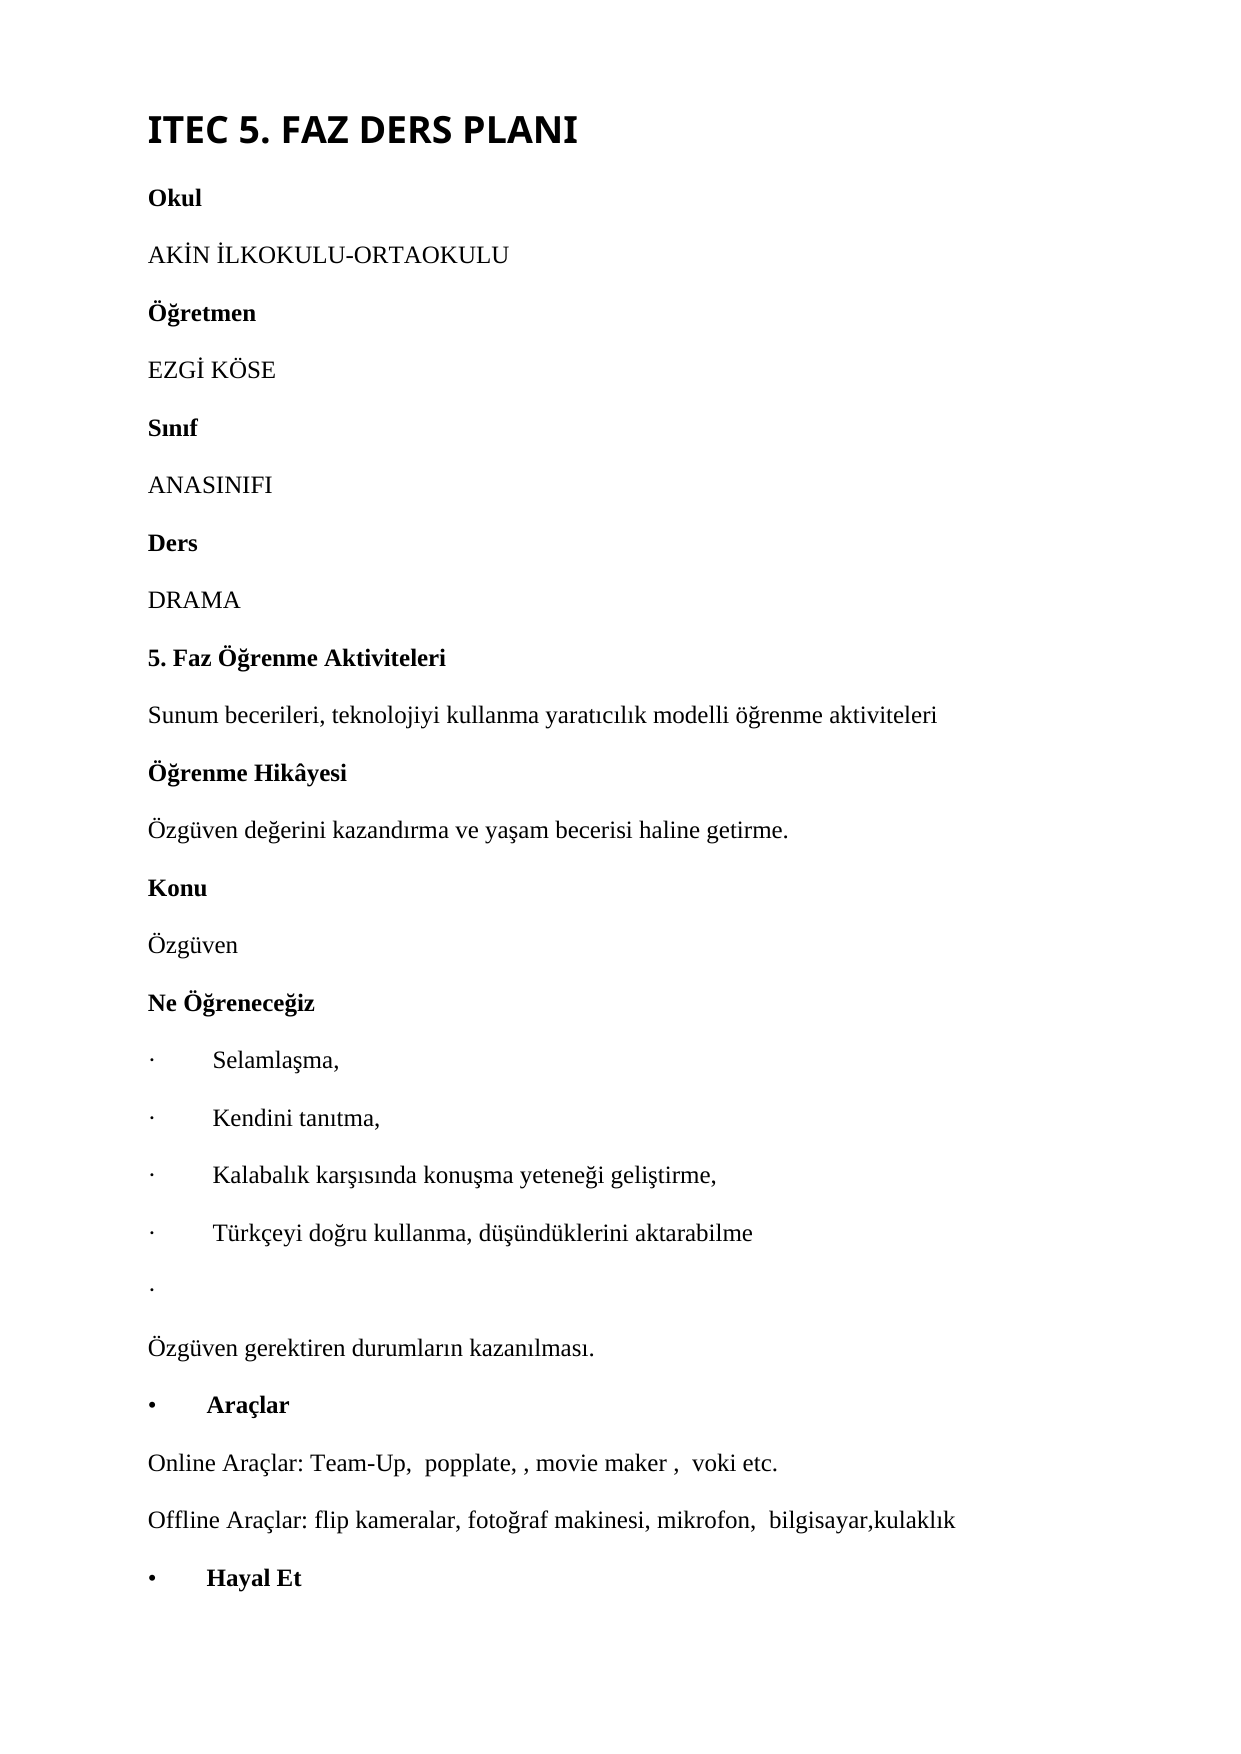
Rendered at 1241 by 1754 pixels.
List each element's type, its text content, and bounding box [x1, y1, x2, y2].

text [148, 183, 1093, 1592]
text ITEC 5. FAZ DERS PLANI [148, 103, 1093, 154]
